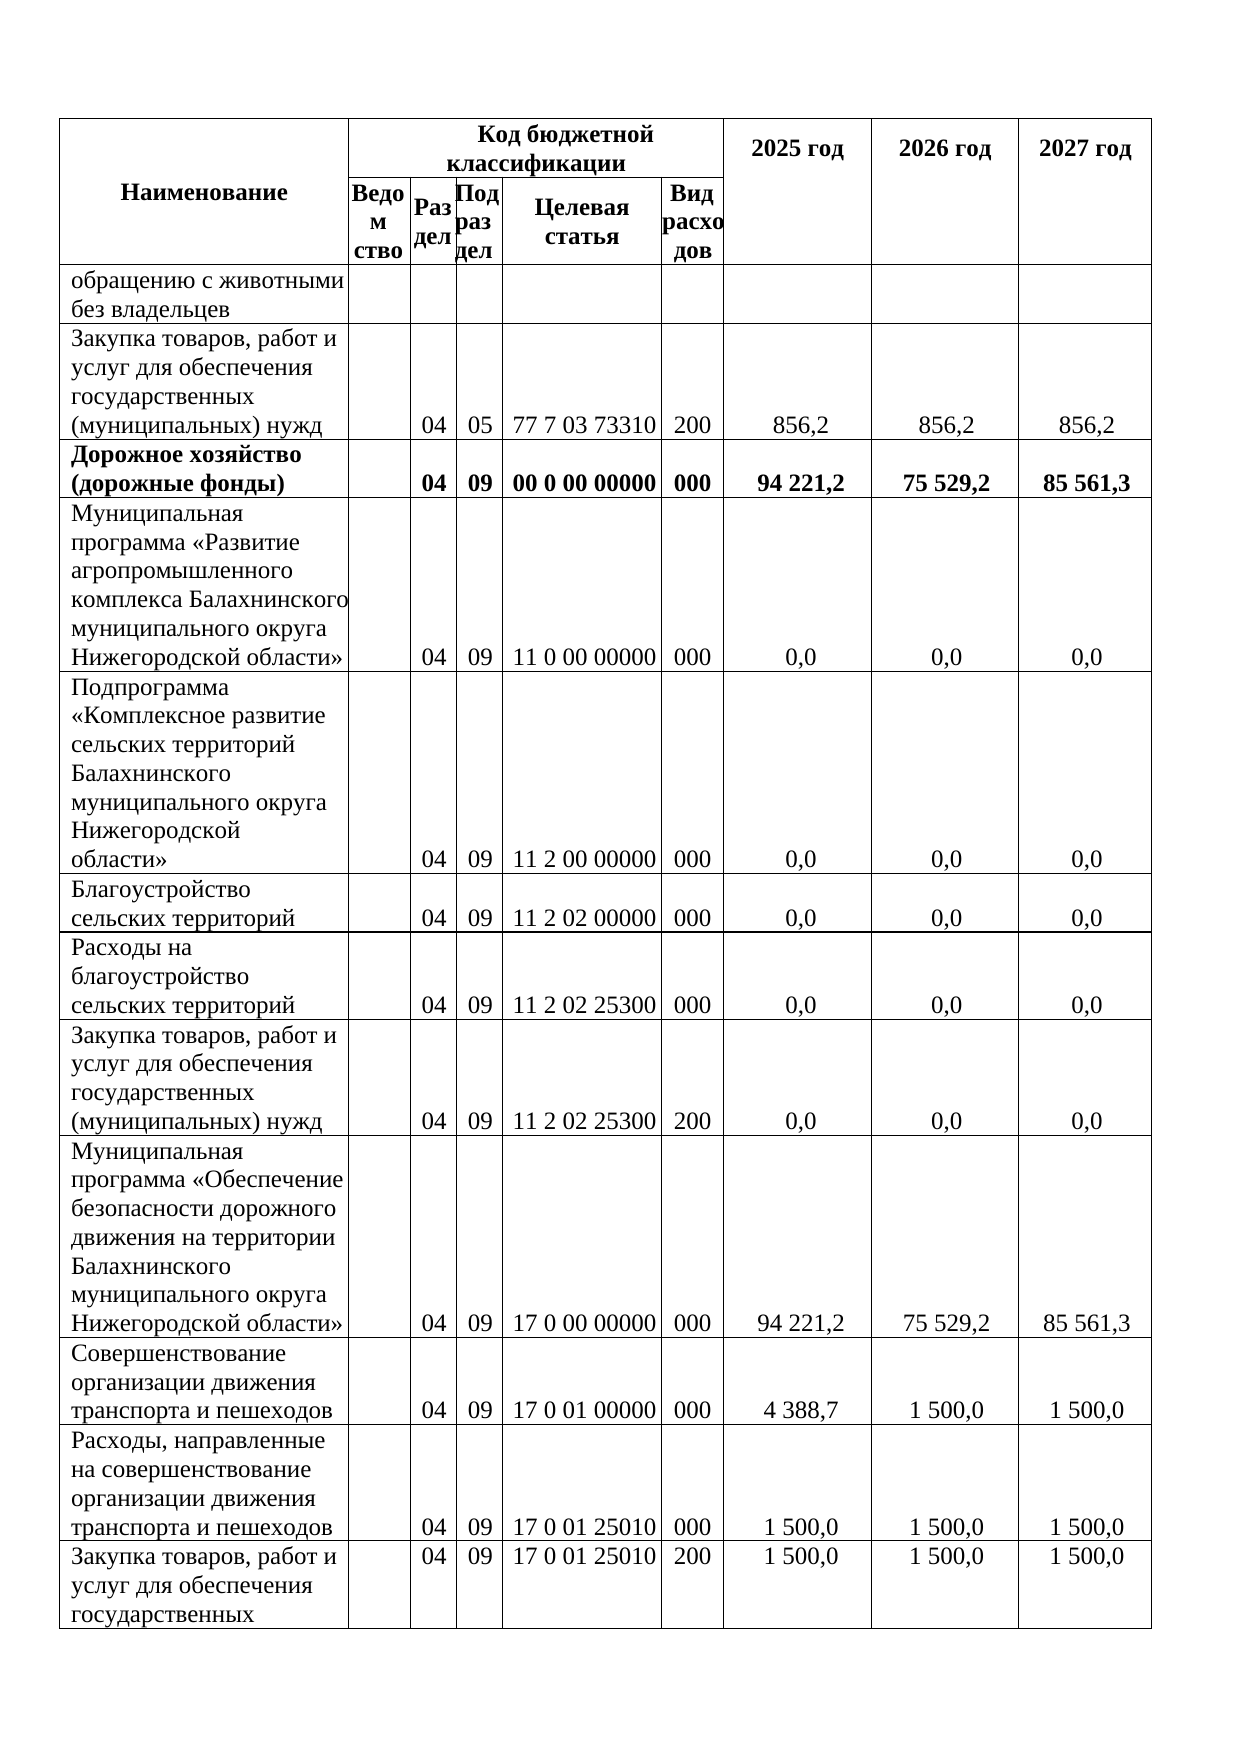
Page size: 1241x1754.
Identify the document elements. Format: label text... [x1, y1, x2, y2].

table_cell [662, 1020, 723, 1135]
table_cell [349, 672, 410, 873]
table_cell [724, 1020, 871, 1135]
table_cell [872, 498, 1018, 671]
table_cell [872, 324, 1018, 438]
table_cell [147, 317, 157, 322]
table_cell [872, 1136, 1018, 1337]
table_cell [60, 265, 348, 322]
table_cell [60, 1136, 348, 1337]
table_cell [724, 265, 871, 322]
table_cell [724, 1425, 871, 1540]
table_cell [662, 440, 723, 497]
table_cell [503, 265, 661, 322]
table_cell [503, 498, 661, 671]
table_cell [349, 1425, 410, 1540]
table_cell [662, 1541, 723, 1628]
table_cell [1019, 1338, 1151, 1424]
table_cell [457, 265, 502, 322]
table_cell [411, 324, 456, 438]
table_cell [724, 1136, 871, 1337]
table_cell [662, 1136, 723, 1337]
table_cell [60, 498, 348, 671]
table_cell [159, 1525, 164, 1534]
table_cell Ведом ство [349, 178, 410, 264]
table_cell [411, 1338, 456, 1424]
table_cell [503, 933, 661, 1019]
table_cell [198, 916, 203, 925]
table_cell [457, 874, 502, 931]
table_cell [724, 177, 871, 264]
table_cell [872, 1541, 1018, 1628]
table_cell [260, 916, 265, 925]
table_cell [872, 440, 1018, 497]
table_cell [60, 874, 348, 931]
table_header 2027 год [1019, 119, 1151, 177]
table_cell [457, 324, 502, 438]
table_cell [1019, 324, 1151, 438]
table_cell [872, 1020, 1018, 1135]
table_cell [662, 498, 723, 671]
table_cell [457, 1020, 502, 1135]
table_header 2026 год [872, 119, 1018, 177]
table_header Наименование [60, 119, 348, 264]
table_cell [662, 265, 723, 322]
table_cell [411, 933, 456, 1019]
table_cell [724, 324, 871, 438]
table_cell [872, 177, 1018, 264]
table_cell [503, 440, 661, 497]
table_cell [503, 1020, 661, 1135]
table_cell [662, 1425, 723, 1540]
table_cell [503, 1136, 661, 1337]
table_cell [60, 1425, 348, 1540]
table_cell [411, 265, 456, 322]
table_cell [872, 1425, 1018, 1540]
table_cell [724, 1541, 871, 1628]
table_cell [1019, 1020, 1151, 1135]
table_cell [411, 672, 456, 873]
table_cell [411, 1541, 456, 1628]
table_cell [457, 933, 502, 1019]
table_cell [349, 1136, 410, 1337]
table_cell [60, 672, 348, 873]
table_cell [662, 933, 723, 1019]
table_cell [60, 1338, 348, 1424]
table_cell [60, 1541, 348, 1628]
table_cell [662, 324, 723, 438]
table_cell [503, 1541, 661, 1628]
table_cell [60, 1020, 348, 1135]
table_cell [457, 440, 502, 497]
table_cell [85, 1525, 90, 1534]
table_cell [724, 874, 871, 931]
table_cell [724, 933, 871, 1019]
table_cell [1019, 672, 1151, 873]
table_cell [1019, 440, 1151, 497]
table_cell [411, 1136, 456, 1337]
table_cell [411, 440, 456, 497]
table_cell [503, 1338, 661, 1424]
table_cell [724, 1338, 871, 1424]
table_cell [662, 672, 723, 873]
table_cell Раз дел [411, 178, 456, 264]
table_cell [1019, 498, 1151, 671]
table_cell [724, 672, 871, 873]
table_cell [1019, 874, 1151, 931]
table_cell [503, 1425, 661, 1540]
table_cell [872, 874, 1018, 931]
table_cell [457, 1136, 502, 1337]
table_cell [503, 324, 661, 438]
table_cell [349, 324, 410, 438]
table_cell [1019, 177, 1151, 264]
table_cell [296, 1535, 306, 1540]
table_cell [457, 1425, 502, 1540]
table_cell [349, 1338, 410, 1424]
table_cell Целевая статья [503, 178, 661, 264]
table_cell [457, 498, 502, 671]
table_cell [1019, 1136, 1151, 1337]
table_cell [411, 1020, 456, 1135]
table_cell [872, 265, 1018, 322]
table_header 2025 год [724, 119, 871, 177]
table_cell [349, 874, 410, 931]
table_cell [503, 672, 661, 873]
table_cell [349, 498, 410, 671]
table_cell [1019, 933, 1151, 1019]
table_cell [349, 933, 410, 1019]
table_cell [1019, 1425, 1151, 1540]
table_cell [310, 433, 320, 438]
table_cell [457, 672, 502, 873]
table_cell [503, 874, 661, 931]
table_cell Вид расходов [662, 178, 723, 264]
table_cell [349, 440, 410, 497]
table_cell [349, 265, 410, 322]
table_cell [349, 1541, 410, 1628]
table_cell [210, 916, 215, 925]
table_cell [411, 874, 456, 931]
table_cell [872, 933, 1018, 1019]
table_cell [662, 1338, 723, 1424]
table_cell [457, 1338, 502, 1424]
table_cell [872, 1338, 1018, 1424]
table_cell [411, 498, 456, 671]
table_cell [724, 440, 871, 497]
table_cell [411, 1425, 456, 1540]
table_cell Под раз дел [457, 178, 502, 264]
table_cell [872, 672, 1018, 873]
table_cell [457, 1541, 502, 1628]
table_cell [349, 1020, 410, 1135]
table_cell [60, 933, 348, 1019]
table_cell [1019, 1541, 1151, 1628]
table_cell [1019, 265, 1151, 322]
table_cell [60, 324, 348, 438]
table_header Код бюджетной классификации [349, 119, 723, 177]
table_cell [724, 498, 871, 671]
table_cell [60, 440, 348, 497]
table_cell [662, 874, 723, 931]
